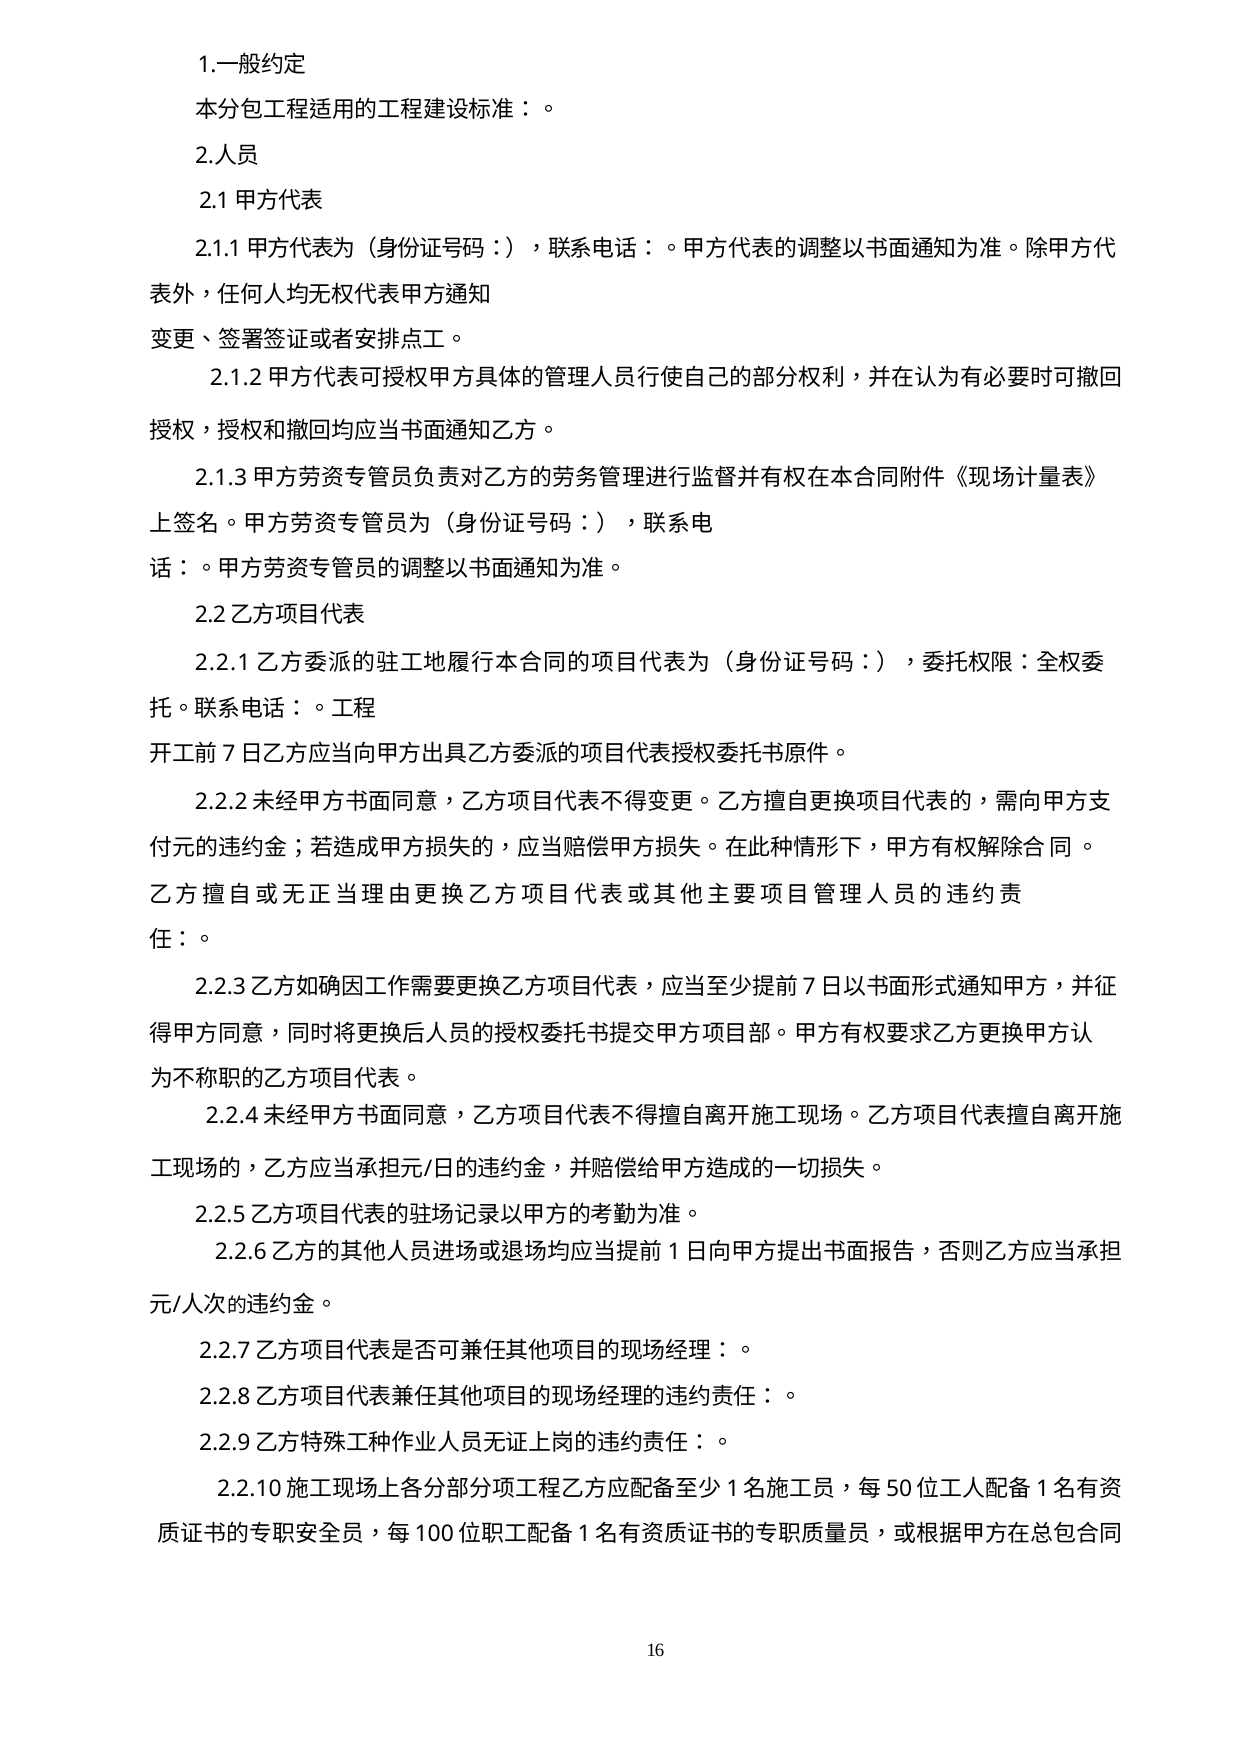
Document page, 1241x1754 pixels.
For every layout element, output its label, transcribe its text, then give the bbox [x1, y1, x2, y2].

text 2.2.6乙方的其他人员进场或退场均应当提前1日向甲方提出书面报告，否则乙方应当承担 [149, 1245, 1122, 1290]
text 变更、签署签证或者安排点工。 [150, 325, 1122, 354]
text 2.1.3甲方劳资专管员负责对乙方的劳务管理进行监督并有权在本合同附件《现场计量表》上签名。甲方劳资专管员为（身份证号码：），联系电 [149, 461, 1122, 539]
text 开工前7日乙方应当向甲方出具乙方委派的项目代表授权委托书原件。 [149, 739, 1122, 768]
text 2.2.9乙方特殊工种作业人员无证上岗的违约责任：。 [199, 1427, 1122, 1456]
text 授权，授权和撤回均应当书面通知乙方。 [149, 415, 1122, 444]
text 为不称职的乙方项目代表。 [150, 1063, 1122, 1092]
text 话：。甲方劳资专管员的调整以书面通知为准。 [149, 554, 1122, 583]
text 2.2.1乙方委派的驻工地履行本合同的项目代表为（身份证号码：），委托权限：全权委托。联系电话：。工程 [149, 646, 1122, 723]
text 质证书的专职安全员，每100位职工配备1名有资质证书的专职质量员，或根据甲方在总包合同 [149, 1519, 1122, 1547]
text 工现场的，乙方应当承担元/日的违约金，并赔偿给甲方造成的一切损失。 [150, 1154, 1122, 1182]
text 2.1.2甲方代表可授权甲方具体的管理人员行使自己的部分权利，并在认为有必要时可撤回 [149, 371, 1122, 415]
text 2.2.8乙方项目代表兼任其他项目的现场经理的违约责任：。 [199, 1381, 1122, 1410]
text 2.2.4未经甲方书面同意，乙方项目代表不得擅自离开施工现场。乙方项目代表擅自离开施 [149, 1109, 1122, 1154]
text 2.1.1甲方代表为（身份证号码：），联系电话：。甲方代表的调整以书面通知为准。除甲方代表外，任何人均无权代表甲方通知 [149, 232, 1122, 309]
text 2.2.10施工现场上各分部分项工程乙方应配备至少1名施工员，每50位工人配备1名有资 [149, 1473, 1122, 1502]
text 2.人员 [195, 140, 1122, 169]
text 2.2.2未经甲方书面同意，乙方项目代表不得变更。乙方擅自更换项目代表的，需向甲方支付元的违约金；若造成甲方损失的，应当赔偿甲方损失。在此种情形下，甲方有权解除合同。乙方擅自或无正当理由更换乙方项目代表或其他主要项目管理人员的违约责 [149, 785, 1122, 909]
text 元/人次的违约金。 [149, 1290, 1122, 1319]
text 1.一般约定 [197, 49, 1122, 78]
text 2.2乙方项目代表 [194, 599, 1122, 629]
text 2.2.5乙方项目代表的驻场记录以甲方的考勤为准。 [194, 1200, 1122, 1228]
text 2.2.3乙方如确因工作需要更换乙方项目代表，应当至少提前7日以书面形式通知甲方，并征得甲方同意，同时将更换后人员的授权委托书提交甲方项目部。甲方有权要求乙方更换甲方认 [149, 970, 1122, 1048]
text 2.2.7乙方项目代表是否可兼任其他项目的现场经理：。 [199, 1336, 1122, 1364]
text 本分包工程适用的工程建设标准：。 [195, 95, 1122, 123]
text 任：。 [149, 924, 1122, 953]
text 2.1甲方代表 [199, 186, 1122, 214]
